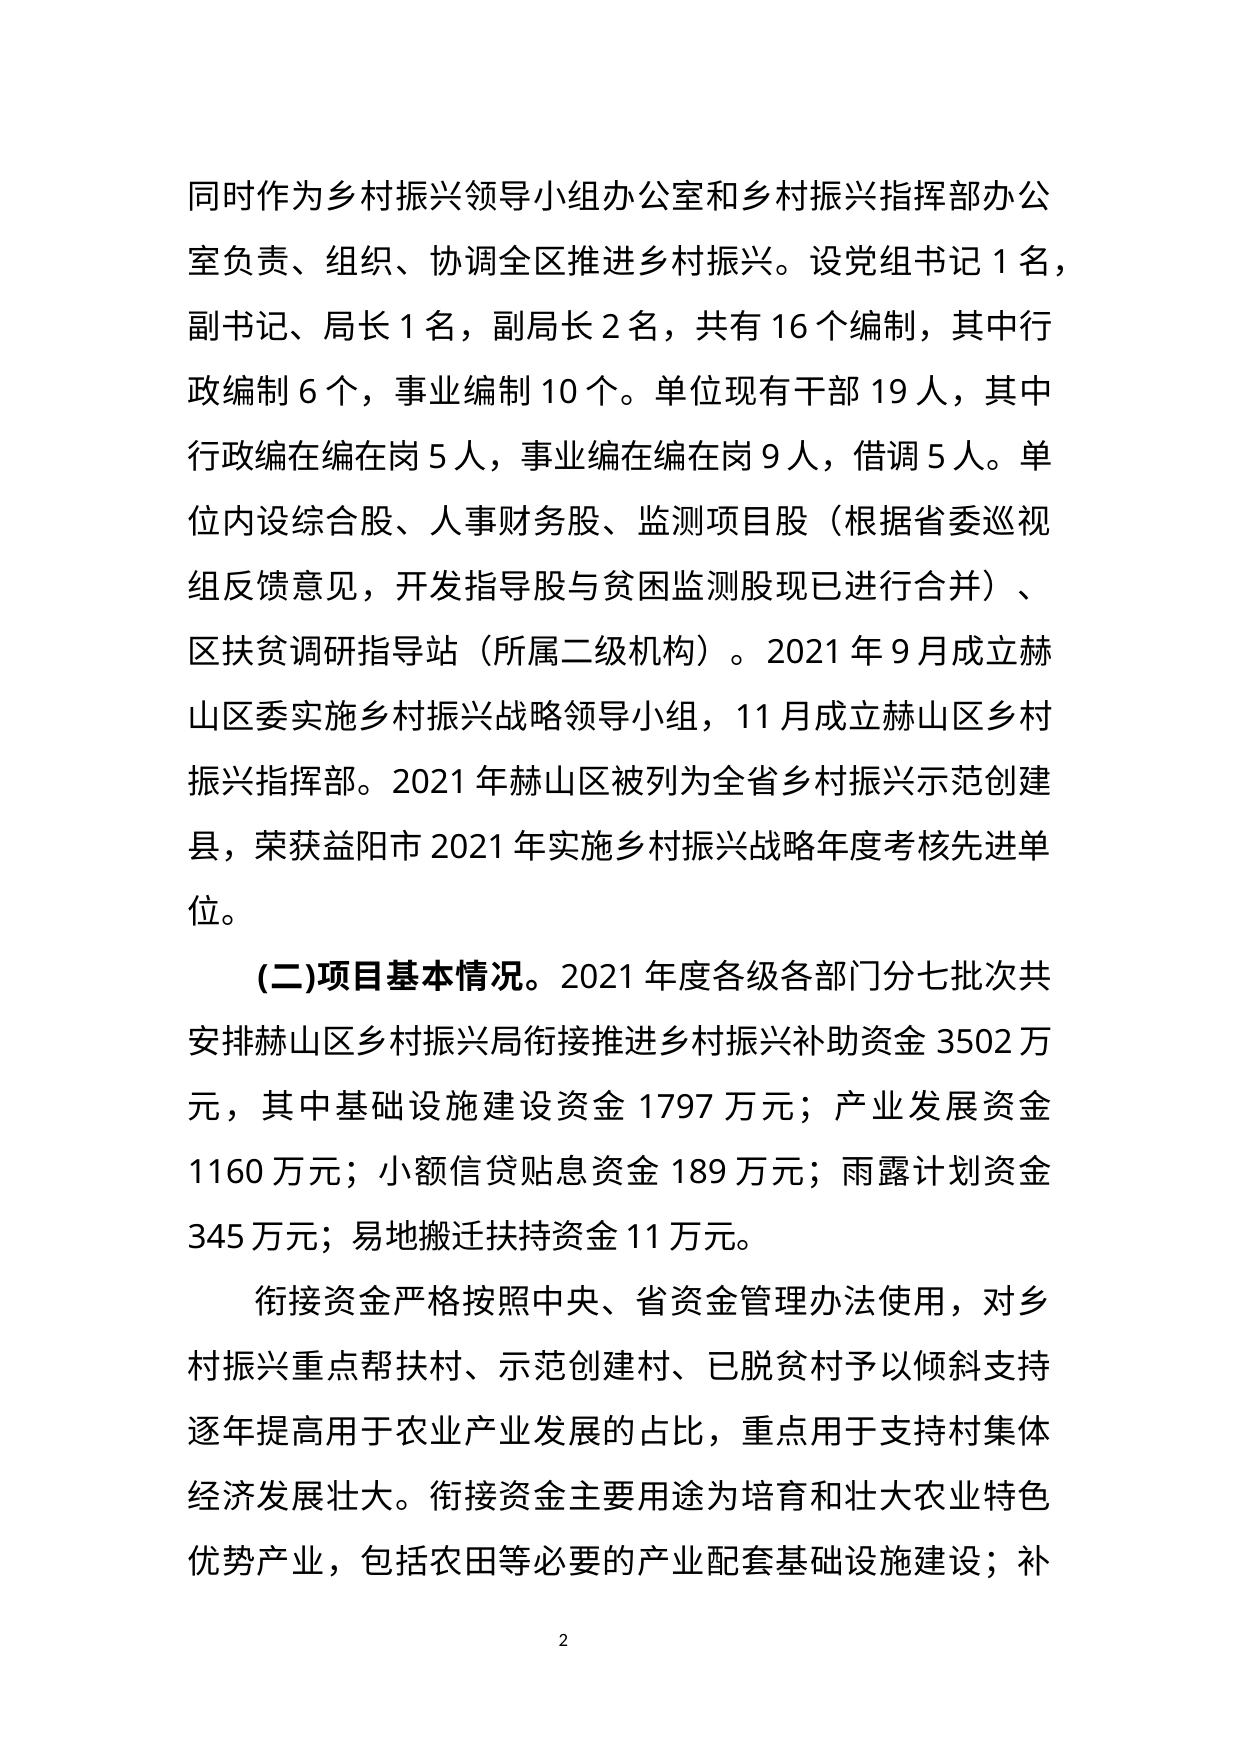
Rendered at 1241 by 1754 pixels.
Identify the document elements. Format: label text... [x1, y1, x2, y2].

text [187, 162, 1053, 942]
text (二)项目基本情况。2021年度各级各部门分七批次共安排赫山区乡村振兴局衔接推进乡村振兴补助资金3502万元，其中基础设施建设资金1797万元；产业发展资金1160万元；小额信贷贴息资金189万元；雨露计划资金345万元；易地搬迁扶持资金11万元。 [187, 942, 1053, 1267]
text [187, 1267, 1053, 1592]
